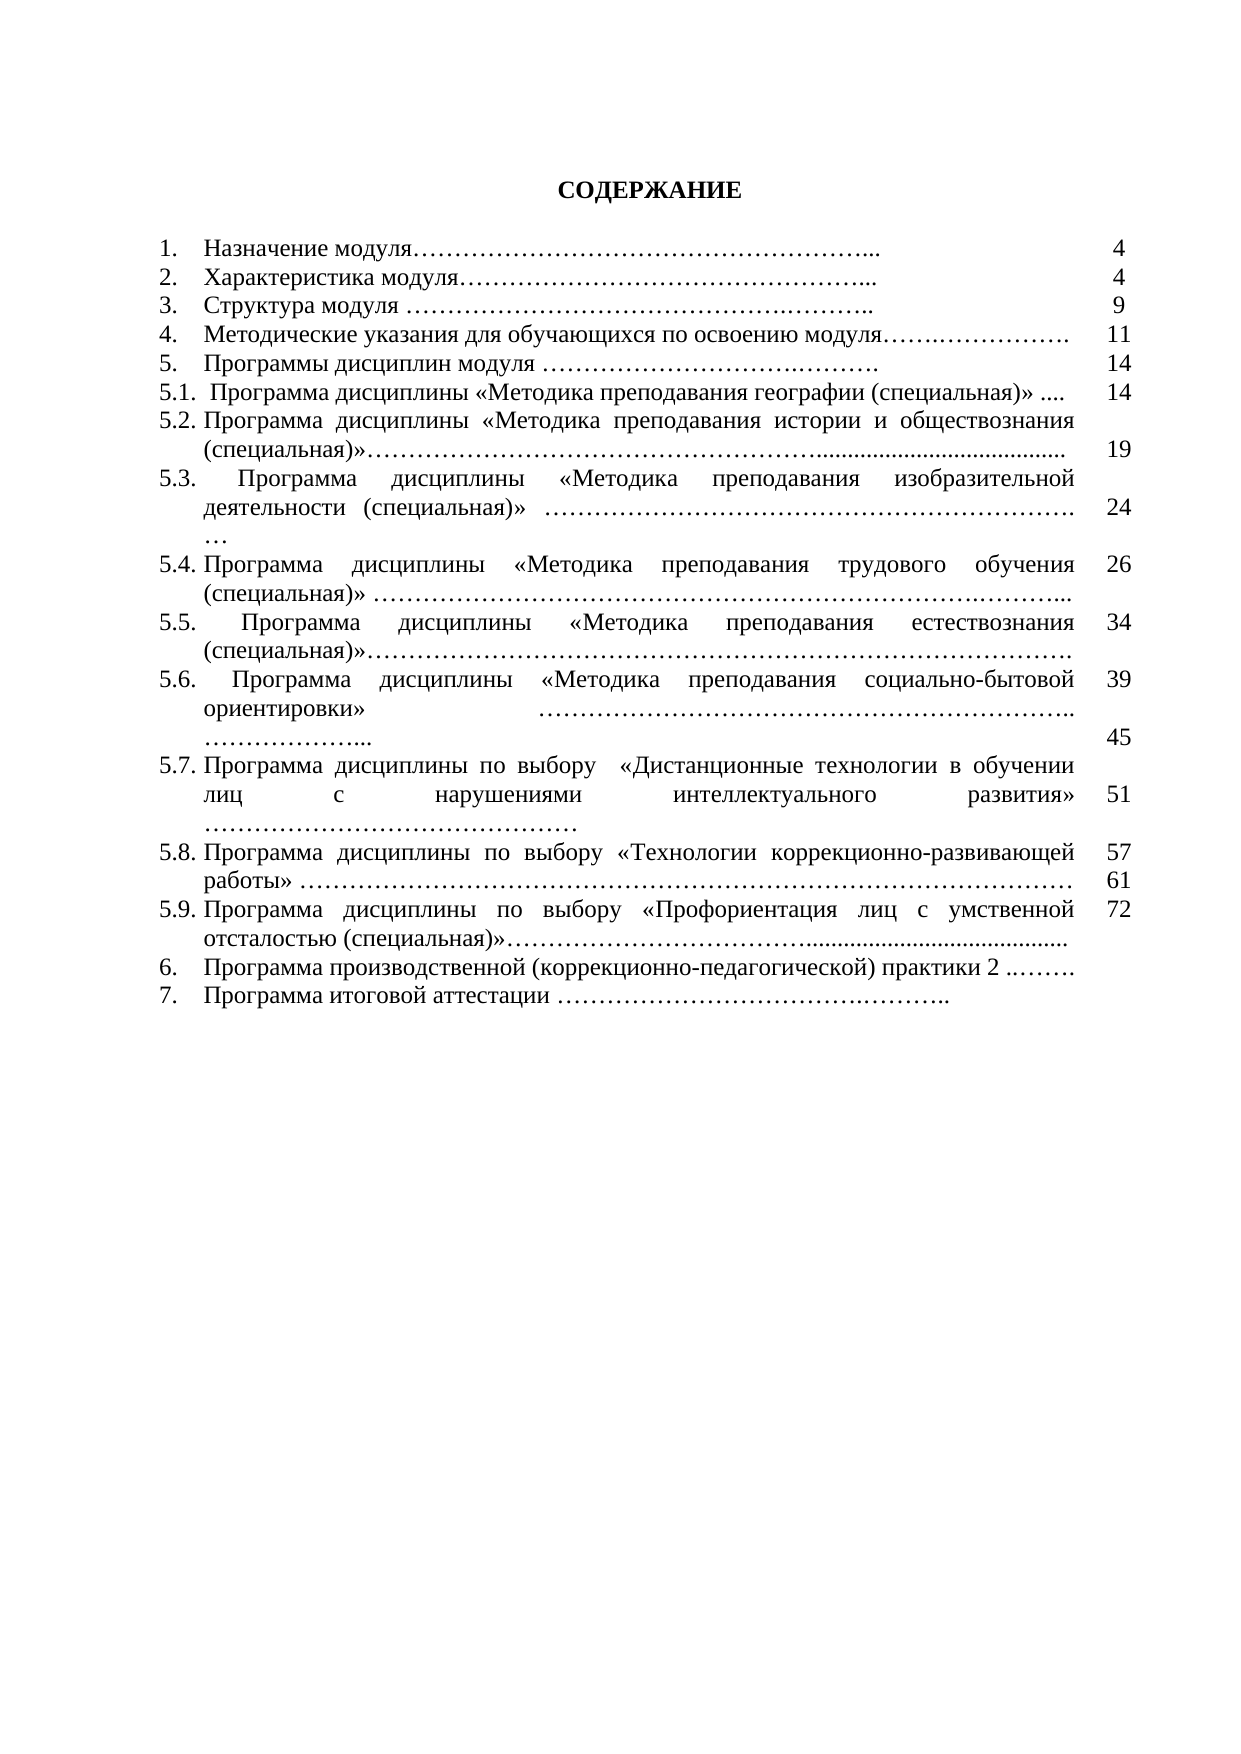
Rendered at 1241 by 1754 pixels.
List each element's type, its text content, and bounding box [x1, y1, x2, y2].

text Содержание [148, 176, 1152, 204]
table_header Назначение модуля………………………………………………... Характеристика модуля…………………………………………... Структура модуля ……………………………………….……….. Методические указания для обучающихся по освоению модуля…….……………. Программы дисциплин модуля ………………………….………. Программа дисциплины «Методика преподавания географии (специальная)» .... Программа дисциплины «Методика преподавания истории и обществознания (специальная)»………………………………………………........................................ Программа дисциплины «Методика преподавания изобразительной деятельности (специальная)» ……………………………………………………….… Программа дисциплины «Методика преподавания трудового обучения (специальная)» ……………………………………………………………….………... Программа дисциплины «Методика преподавания естествознания (специальная)»…………………………………………………………………………. Программа дисциплины «Методика преподавания социально-бытовой ориентировки» ………………………………………………………..………………... Программа дисциплины по выбору «Дистанционные технологии в обучении лиц с нарушениями интеллектуального развития» ……………………………………… Программа дисциплины по выбору «Технологии коррекционно-развивающей работы» ………………………………………………………………………………… Программа дисциплины по выбору «Профориентация лиц с умственной отсталостью (специальная)»……………………………….......................................... Программа производственной (коррекционно-педагогической) практики 2 ..……. Программа итоговой аттестации ……………………………….……….. [148, 233, 1086, 1038]
table_header 4 4 9 11 14 14 19 24 26 34 39 45 51 57 61 72 [1086, 233, 1152, 1038]
